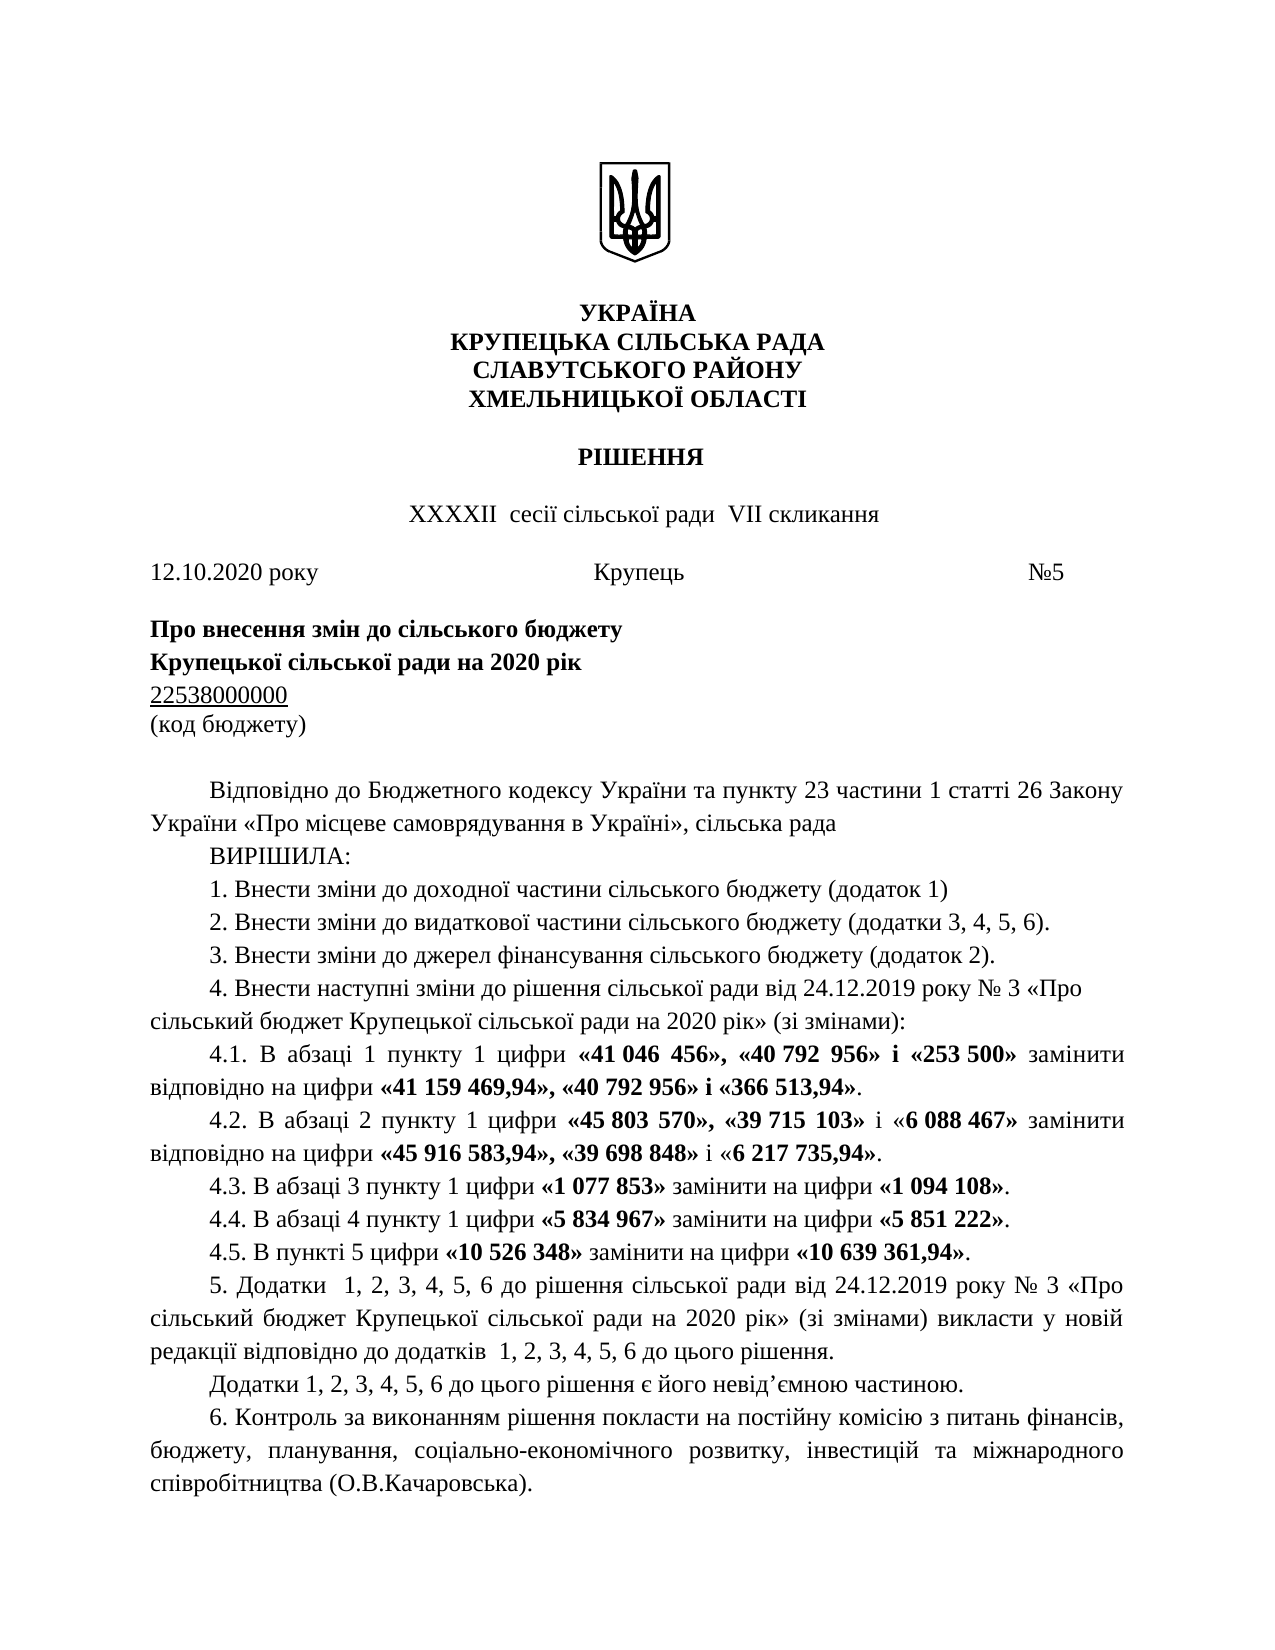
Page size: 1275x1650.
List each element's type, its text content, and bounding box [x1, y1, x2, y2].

text ХМЕЛЬНИЦЬКОЇ ОБЛАСТІ [150, 384, 1125, 413]
text Відповідно до Бюджетного кодексу України та пункту 23 частини 1 статті 26 Закону України «Про місцеве самоврядування в Україні», сільська рада [150, 775, 1125, 837]
text 5. Додатки 1, 2, 3, 4, 5, 6 до рішення сільської ради від 24.12.2019 року № 3 «Про сільський бюджет Крупецької сільської ради на 2020 рік» (зі змінами) викласти у новій редакції відповідно до додатків 1, 2, 3, 4, 5, 6 до цього рішення. [150, 1270, 1125, 1365]
text Додатки 1, 2, 3, 4, 5, 6 до цього рішення є його невід’ємною частиною. [150, 1369, 1125, 1398]
text 12.10.2020 року Крупець №5 [150, 557, 1125, 586]
text КРУПЕЦЬКА СІЛЬСЬКА РАДА [150, 327, 1125, 356]
text (код бюджету) [150, 709, 1125, 738]
text 4.1. В абзаці 1 пункту 1 цифри «41 046 456», «40 792 956» і «253 500» замінити відповідно на цифри «41 159 469,94», «40 792 956» і «366 513,94». [150, 1039, 1125, 1101]
text ВИРІШИЛА: [150, 841, 1125, 870]
text РІШЕННЯ [150, 442, 1125, 471]
text 22538000000 [150, 680, 1125, 709]
text 3. Внести зміни до джерел фінансування сільського бюджету (додаток 2). [150, 940, 1125, 969]
text 4.5. В пункті 5 цифри «10 526 348» замінити на цифри «10 639 361,94». [150, 1237, 1125, 1266]
text 4.4. В абзаці 4 пункту 1 цифри «5 834 967» замінити на цифри «5 851 222». [150, 1204, 1125, 1233]
text 4. Внести наступні зміни до рішення сільської ради від 24.12.2019 року № 3 «Про сільський бюджет Крупецької сільської ради на 2020 рік» (зі змінами): [150, 973, 1125, 1035]
text 4.2. В абзаці 2 пункту 1 цифри «45 803 570», «39 715 103» і «6 088 467» замінити відповідно на цифри «45 916 583,94», «39 698 848» і «6 217 735,94». [150, 1105, 1125, 1167]
text 1. Внести зміни до доходної частини сільського бюджету (додаток 1) [150, 874, 1125, 903]
text 4.3. В абзаці 3 пункту 1 цифри «1 077 853» замінити на цифри «1 094 108». [150, 1171, 1125, 1200]
text Про внесення змін до сільського бюджету [150, 614, 1125, 643]
text ХХХХІІ сесії сільської ради VІІ скликання [150, 499, 1125, 528]
text 6. Контроль за виконанням рішення покласти на постійну комісію з питань фінансів, бюджету, планування, соціально-економічного розвитку, інвестицій та міжнародного співробітництва (О.В.Качаровська). [150, 1402, 1125, 1497]
text 2. Внести зміни до видаткової частини сільського бюджету (додатки 3, 4, 5, 6). [150, 907, 1125, 936]
text СЛАВУТСЬКОГО РАЙОНУ [150, 356, 1125, 384]
text Крупецької сільської ради на 2020 рік [150, 647, 1125, 676]
text УКРАЇНА [150, 298, 1125, 327]
